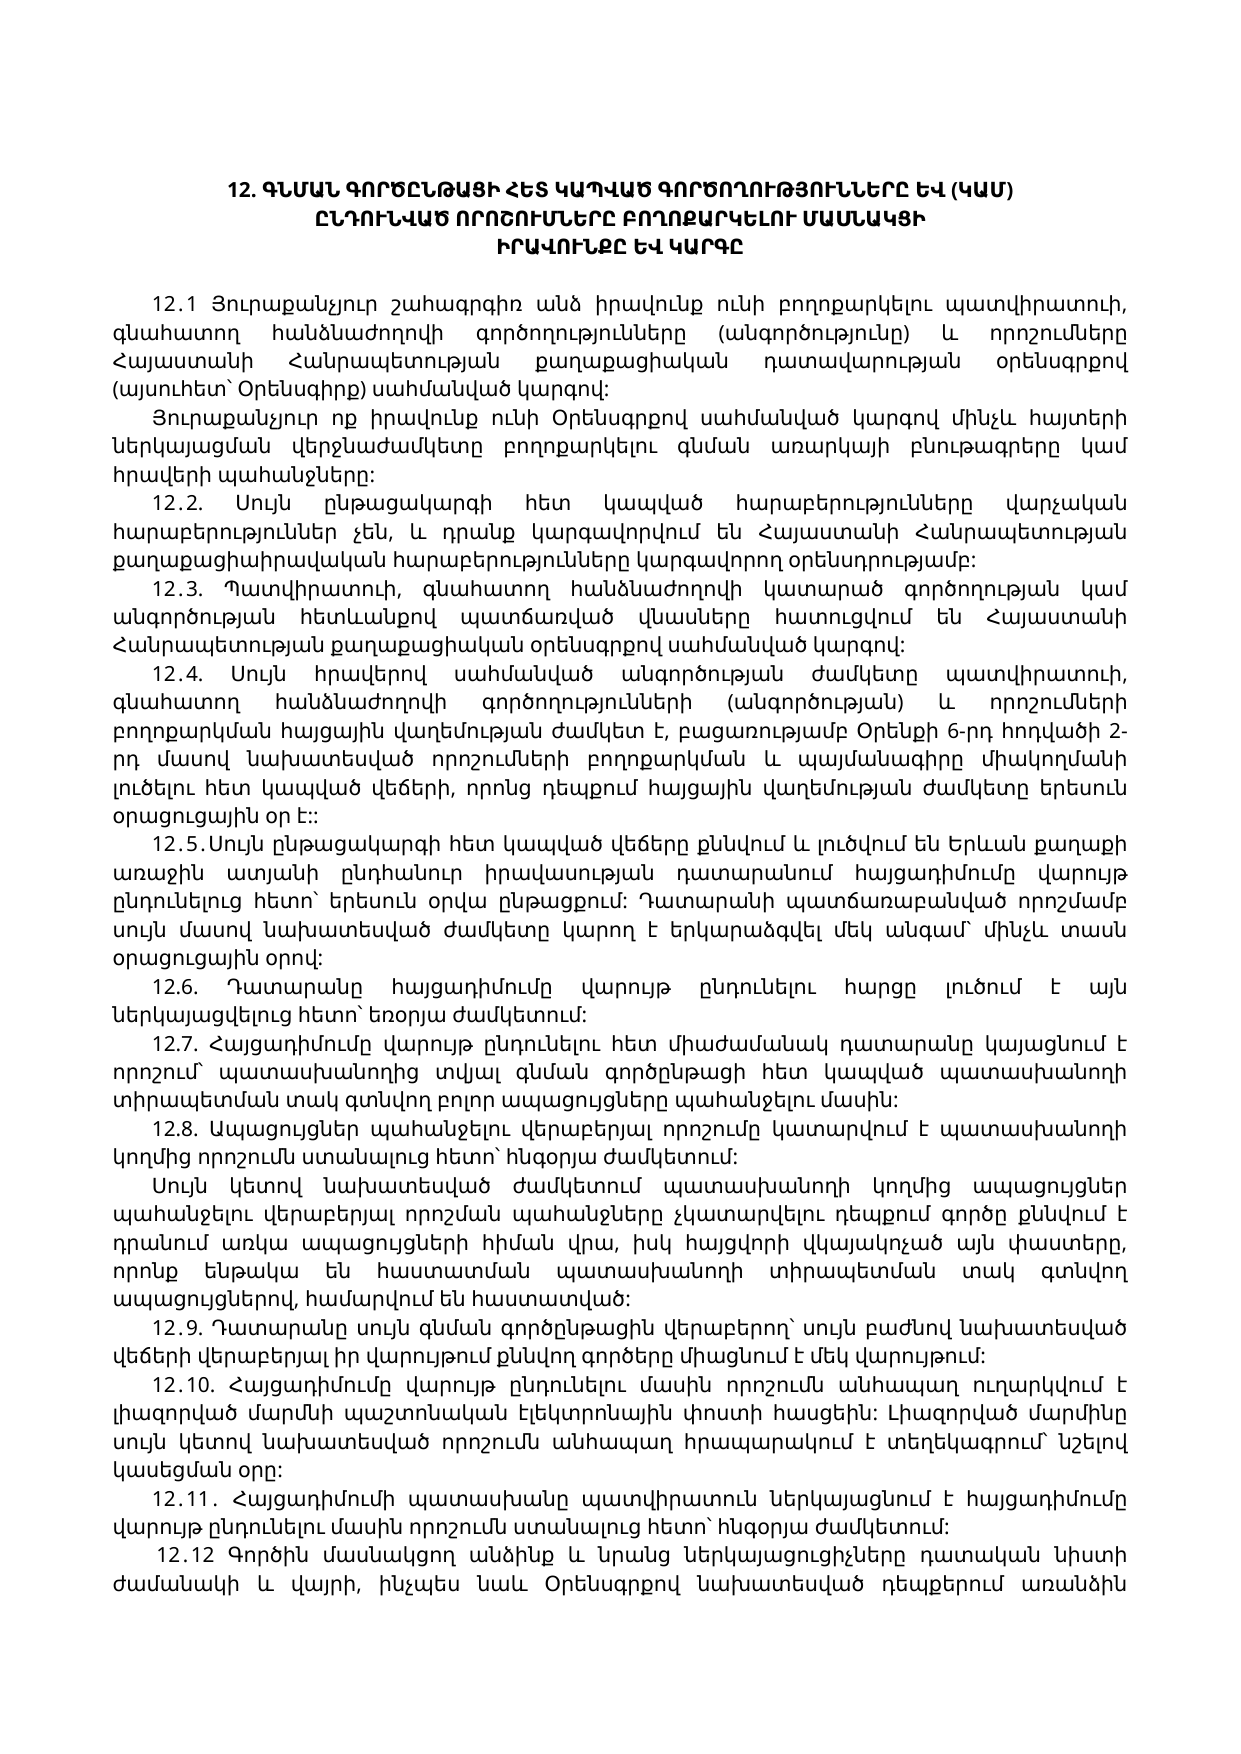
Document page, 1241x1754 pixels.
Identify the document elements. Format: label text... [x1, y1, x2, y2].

text 12․11․ Հայցադիմումի պատասխանը պատվիրատուն ներկայացնում է հայցադիմումը վարույթ ընդունելու մասին որոշումն ստանալուց հետո՝ հնգօրյա ժամկետում: [112, 1484, 1128, 1541]
text 12․5․Սույն ընթացակարգի հետ կապված վեճերը քննվում և լուծվում են Երևան քաղաքի առաջին ատյանի ընդհանուր իրավասության դատարանում հայցադիմումը վարույթ ընդունելուց հետո՝ երեսուն օրվա ընթացքում: Դատարանի պատճառաբանված որոշմամբ սույն մասով նախատեսված ժամկետը կարող է երկարաձգվել մեկ անգամ` մինչև տասն օրացուցային օրով: [112, 829, 1128, 972]
text 12․3. Պատվիրատուի, գնահատող հանձնաժողովի կատարած գործողության կամ անգործության հետևանքով պատճառված վնասները հատուցվում են Հայաստանի Հանրապետության քաղաքացիական օրենսգրքով սահմանված կարգով: [112, 574, 1128, 659]
text 12․1 Յուրաքանչյուր շահագրգիռ անձ իրավունք ունի բողոքարկելու պատվիրատուի, գնահատող հանձնաժողովի գործողությունները (անգործությունը) և որոշումները Հայաստանի Հանրապետության քաղաքացիական դատավարության օրենսգրքով (այսուհետ՝ Օրենսգիրք) սահմանված կարգով: [112, 289, 1128, 403]
text ԻՐԱՎՈՒՆՔԸ ԵՎ ԿԱՐԳԸ [112, 232, 1128, 261]
text Յուրաքանչյուր ոք իրավունք ունի Օրենսգրքով սահմանված կարգով մինչև հայտերի ներկայացման վերջնաժամկետը բողոքարկելու գնման առարկայի բնութագրերը կամ հրավերի պահանջները: [112, 403, 1128, 488]
text 12․9. Դատարանը սույն գնման գործընթացին վերաբերող՝ սույն բաժնով նախատեսված վեճերի վերաբերյալ իր վարույթում քննվող գործերը միացնում է մեկ վարույթում: [112, 1313, 1128, 1370]
text 12․10. Հայցադիմումը վարույթ ընդունելու մասին որոշումն անհապաղ ուղարկվում է լիազորված մարմնի պաշտոնական էլեկտրոնային փոստի հասցեին: Լիազորված մարմինը սույն կետով նախատեսված որոշումն անհապաղ հրապարակում է տեղեկագրում՝ նշելով կասեցման օրը: [112, 1370, 1128, 1484]
text Սույն կետով նախատեսված ժամկետում պատասխանողի կողմից ապացույցներ պահանջելու վերաբերյալ որոշման պահանջները չկատարվելու դեպքում գործը քննվում է դրանում առկա ապացույցների հիման վրա, իսկ հայցվորի վկայակոչած այն փաստերը, որոնք ենթակա են հաստատման պատասխանողի տիրապետման տակ գտնվող ապացույցներով, համարվում են հաստատված: [112, 1171, 1128, 1313]
text 12. ԳՆՄԱՆ ԳՈՐԾԸՆԹԱՑԻ ՀԵՏ ԿԱՊՎԱԾ ԳՈՐԾՈՂՈՒԹՅՈՒՆՆԵՐԸ ԵՎ (ԿԱՄ) [112, 176, 1128, 204]
text 12.6. Դատարանը հայցադիմումը վարույթ ընդունելու հարցը լուծում է այն ներկայացվելուց հետո՝ եռօրյա ժամկետում: [112, 972, 1128, 1029]
text 12.7. Հայցադիմումը վարույթ ընդունելու հետ միաժամանակ դատարանը կայացնում է որոշում՝ պատասխանողից տվյալ գնման գործընթացի հետ կապված պատասխանողի տիրապետման տակ գտնվող բոլոր ապացույցները պահանջելու մասին: [112, 1029, 1128, 1114]
text 12.8. Ապացույցներ պահանջելու վերաբերյալ որոշումը կատարվում է պատասխանողի կողմից որոշումն ստանալուց հետո՝ հնգօրյա ժամկետում: [112, 1114, 1128, 1171]
text 12․2. Սույն ընթացակարգի հետ կապված հարաբերությունները վարչական հարաբերություններ չեն, և դրանք կարգավորվում են Հայաստանի Հանրապետության քաղաքացիաիրավական հարաբերությունները կարգավորող օրենսդրությամբ: [112, 488, 1128, 574]
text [112, 1541, 1128, 1597]
text 12․4. Սույն հրավերով սահմանված անգործության ժամկետը պատվիրատուի, գնահատող հանձնաժողովի գործողությունների (անգործության) և որոշումների բողոքարկման հայցային վաղեմության ժամկետ է, բացառությամբ Օրենքի 6-րդ հոդվածի 2-րդ մասով նախատեսված որոշումների բողոքարկման և պայմանագիրը միակողմանի լուծելու հետ կապված վեճերի, որոնց դեպքում հայցային վաղեմության ժամկետը երեսուն օրացուցային օր է:: [112, 659, 1128, 829]
text ԸՆԴՈՒՆՎԱԾ ՈՐՈՇՈՒՄՆԵՐԸ ԲՈՂՈՔԱՐԿԵԼՈՒ ՄԱՍՆԱԿՑԻ [112, 204, 1128, 232]
